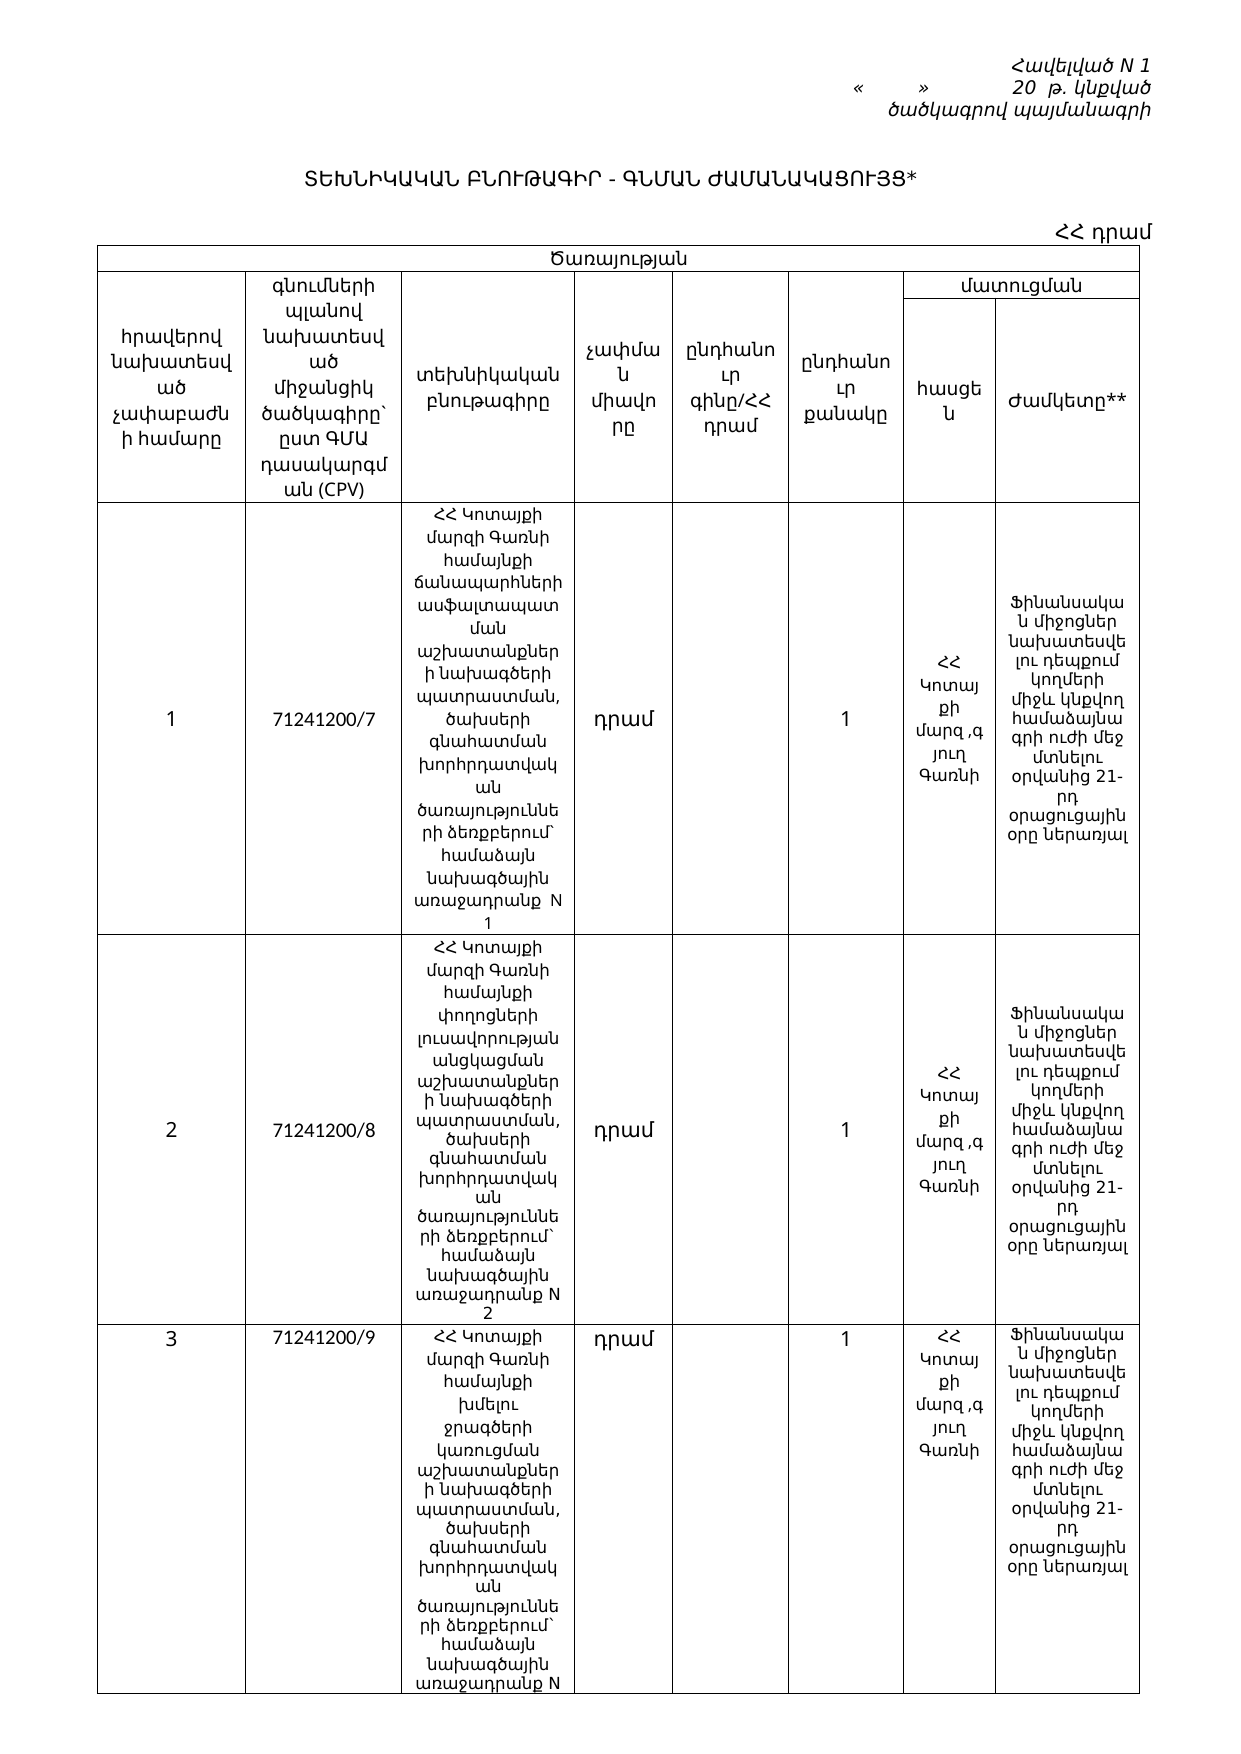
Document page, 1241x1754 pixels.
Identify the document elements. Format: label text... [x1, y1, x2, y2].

table_cell 1 [789, 935, 903, 1323]
text Հավելված N 1 [69, 56, 1152, 77]
table_cell 1 [789, 1325, 903, 1693]
table_cell դրամ [575, 935, 672, 1323]
text ՀՀ դրամ [69, 192, 1152, 244]
table_cell [673, 935, 788, 1323]
table_cell գնումների պլանով նախատեսված միջանցիկ ծածկագիրը` ըստ ԳՄԱ դասակարգման (CPV) [246, 272, 401, 502]
table_cell 71241200/8 [246, 935, 401, 1323]
table_cell դրամ [575, 503, 672, 934]
table_cell մատուցման [904, 272, 1139, 298]
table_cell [996, 1325, 1139, 1693]
text ծածկագրով պայմանագրի [69, 99, 1152, 121]
table_cell ՀՀ Կոտայքի մարզի Գառնի համայնքի փողոցների լուսավորության անցկացման աշխատանքների նախագծերի պատրաստման, ծախսերի գնահատման խորհրդատվական ծառայությունների ձեռքբերում` համաձայն նախագծային առաջադրանք N 2 [402, 935, 574, 1323]
table_cell 2 [98, 935, 245, 1323]
table_cell Ժամկետը** [996, 299, 1139, 502]
table_cell [673, 503, 788, 934]
table_cell ընդհանուր քանակը [789, 272, 903, 502]
table_cell 1 [789, 503, 903, 934]
text « » 20 թ. կնքված [69, 77, 1152, 99]
table_header Ծառայության [98, 246, 1139, 271]
table_cell տեխնիկական բնութագիրը [402, 272, 574, 502]
table_cell ՀՀ Կոտայքի մարզի Գառնի համայնքի ճանապարհների ասֆալտապատման աշխատանքների նախագծերի պատրաստման, ծախսերի գնահատման խորհրդատվական ծառայությունների ձեռքբերում` համաձայն նախագծային առաջադրանք N 1 [402, 503, 574, 934]
table_cell հասցեն [904, 299, 995, 502]
table_cell [673, 1325, 788, 1693]
table_cell ՀՀ Կոտայքի մարզ ,գյուղ Գառնի [904, 503, 995, 934]
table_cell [904, 1325, 995, 1693]
table_cell 1 [98, 503, 245, 934]
table_cell ընդհանուր գինը/ՀՀ դրամ [673, 272, 788, 502]
table_cell հրավերով նախատեսված չափաբաժնի համարը [98, 272, 245, 502]
table_cell ՀՀ Կոտայքի մարզ ,գյուղ Գառնի [904, 935, 995, 1323]
table_cell դրամ [575, 1325, 672, 1693]
table_cell 71241200/9 [246, 1325, 401, 1693]
text ՏԵԽՆԻԿԱԿԱՆ ԲՆՈՒԹԱԳԻՐ - ԳՆՄԱՆ ԺԱՄԱՆԱԿԱՑՈՒՅՑ* [69, 167, 1152, 192]
table_cell չափման միավորը [575, 272, 672, 502]
table_cell 3 [98, 1325, 245, 1693]
table_cell 71241200/7 [246, 503, 401, 934]
table_cell Ֆինանսական միջոցներ նախատեսվելու դեպքում կողմերի միջև կնքվող համաձայնագրի ուժի մեջ մտնելու օրվանից 21-րդ օրացուցային օրը ներառյալ [996, 503, 1139, 934]
table_cell Ֆինանսական միջոցներ նախատեսվելու դեպքում կողմերի միջև կնքվող համաձայնագրի ուժի մեջ մտնելու օրվանից 21-րդ օրացուցային օրը ներառյալ [996, 935, 1139, 1323]
